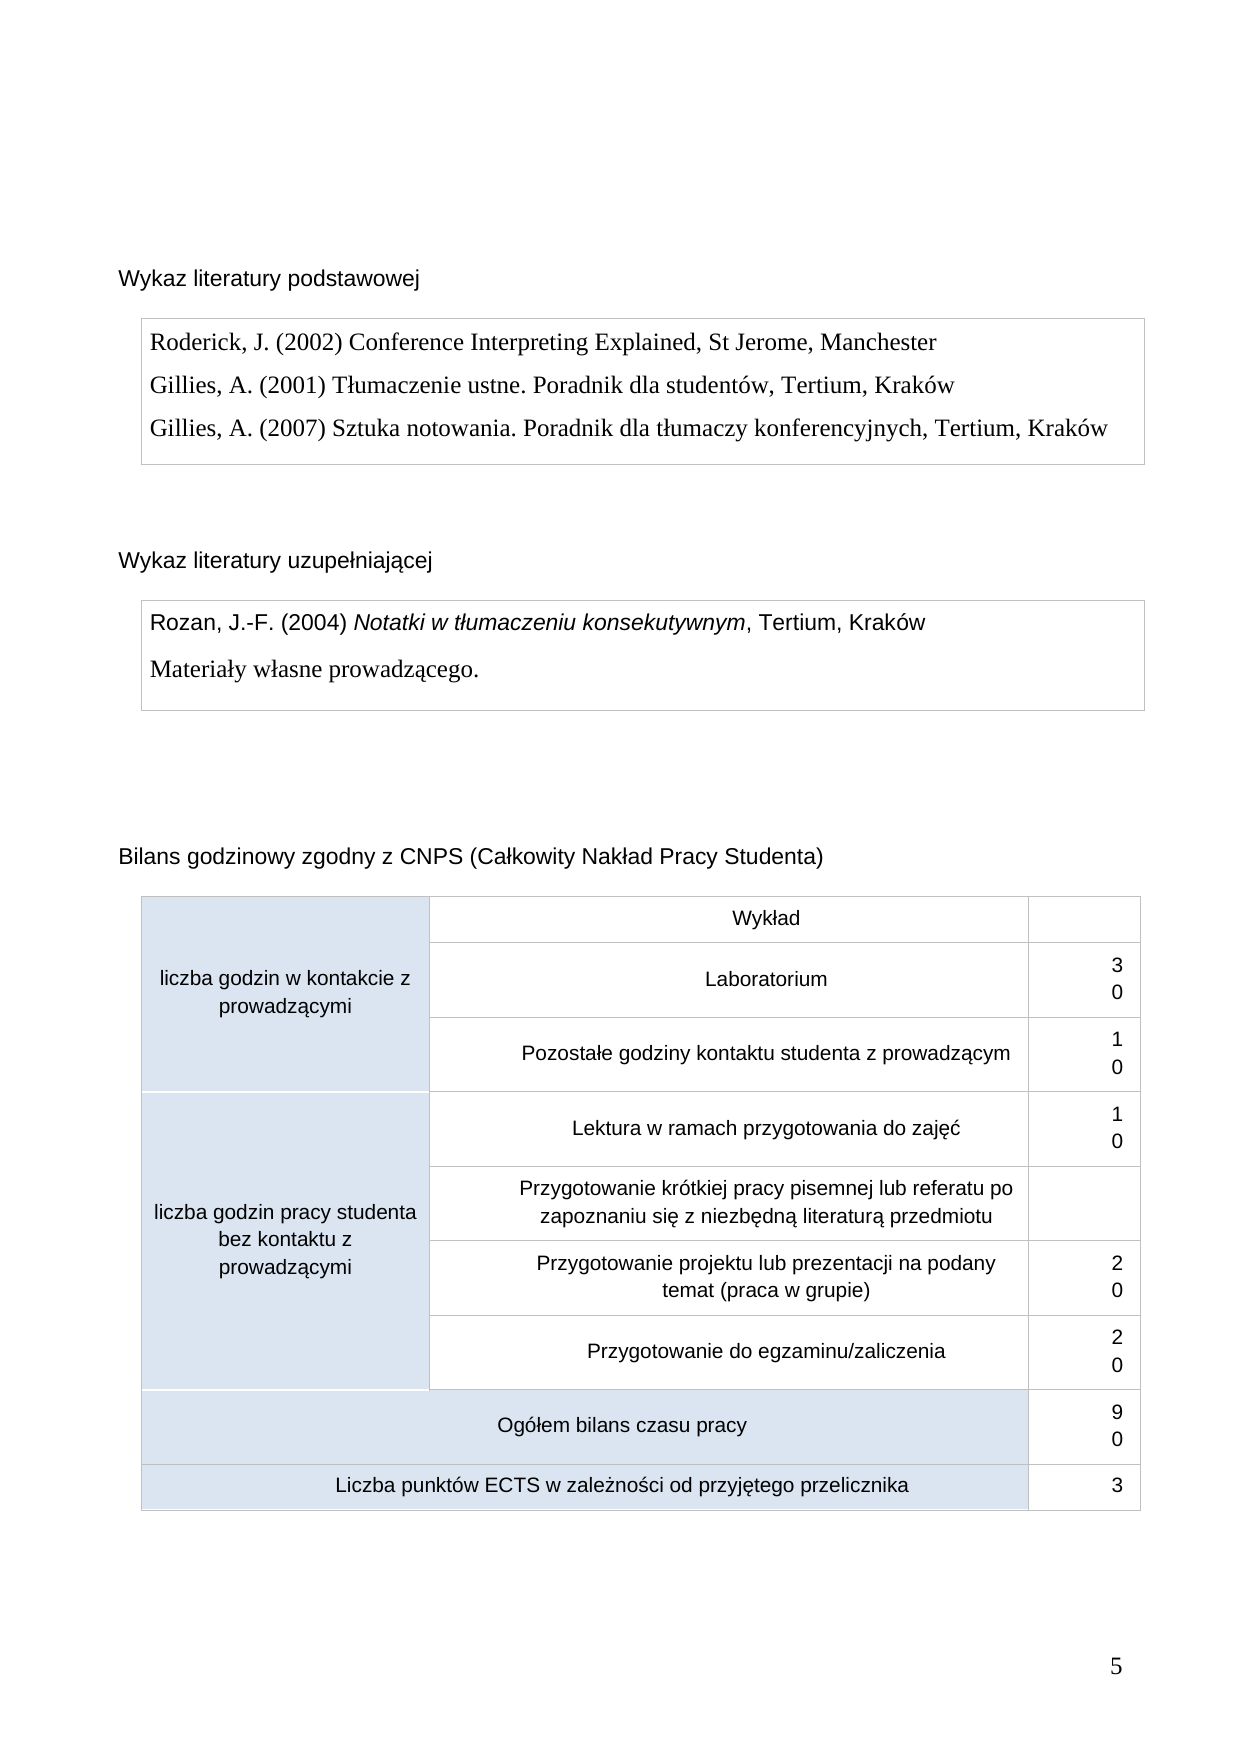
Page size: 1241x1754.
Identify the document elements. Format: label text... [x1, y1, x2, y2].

table_header [1029, 897, 1140, 942]
table_header liczba godzin w kontakcie z prowadzącymi [142, 897, 429, 1091]
table_cell 20 [1029, 1241, 1140, 1315]
text Bilans godzinowy zgodny z CNPS (Całkowity Nakład Pracy Studenta) [118, 843, 1122, 869]
table_header Wykład [430, 897, 1028, 942]
table_cell Ogółem bilans czasu pracy [142, 1390, 1028, 1464]
table_cell Pozostałe godziny kontaktu studenta z prowadzącym [430, 1018, 1028, 1091]
table_cell Przygotowanie krótkiej pracy pisemnej lub referatu po zapoznaniu się z niezbędną literaturą przedmiotu [430, 1167, 1028, 1240]
text Wykaz literatury podstawowej [118, 265, 1122, 291]
table_cell 3 [1029, 1465, 1140, 1509]
table_cell 90 [1029, 1390, 1140, 1464]
text Wykaz literatury uzupełniającej [118, 547, 1122, 573]
table_cell [1029, 1167, 1140, 1240]
table_header Roderick, J. (2002) Conference Interpreting Explained, St Jerome, Manchester Gillies, A. (2001) Tłumaczenie ustne. Poradnik dla studentów, Tertium, Kraków Gillies, A. (2007) Sztuka notowania. Poradnik dla tłumaczy konferencyjnych, Tertium, Kraków [142, 319, 1144, 464]
table_cell Laboratorium [430, 943, 1028, 1017]
table_cell liczba godzin pracy studenta bez kontaktu z prowadzącymi [142, 1093, 429, 1389]
table_cell Przygotowanie projektu lub prezentacji na podany temat (praca w grupie) [430, 1241, 1028, 1315]
table_cell 20 [1029, 1316, 1140, 1389]
table_cell Liczba punktów ECTS w zależności od przyjętego przelicznika [142, 1465, 1028, 1509]
table_cell Przygotowanie do egzaminu/zaliczenia [430, 1316, 1028, 1389]
table_cell 10 [1029, 1092, 1140, 1166]
table_cell 10 [1029, 1018, 1140, 1091]
table_header Rozan, J.-F. (2004) Notatki w tłumaczeniu konsekutywnym, Tertium, Kraków Materiały własne prowadzącego. [142, 601, 1144, 710]
table_cell 30 [1029, 943, 1140, 1017]
table_cell Lektura w ramach przygotowania do zajęć [430, 1092, 1028, 1166]
